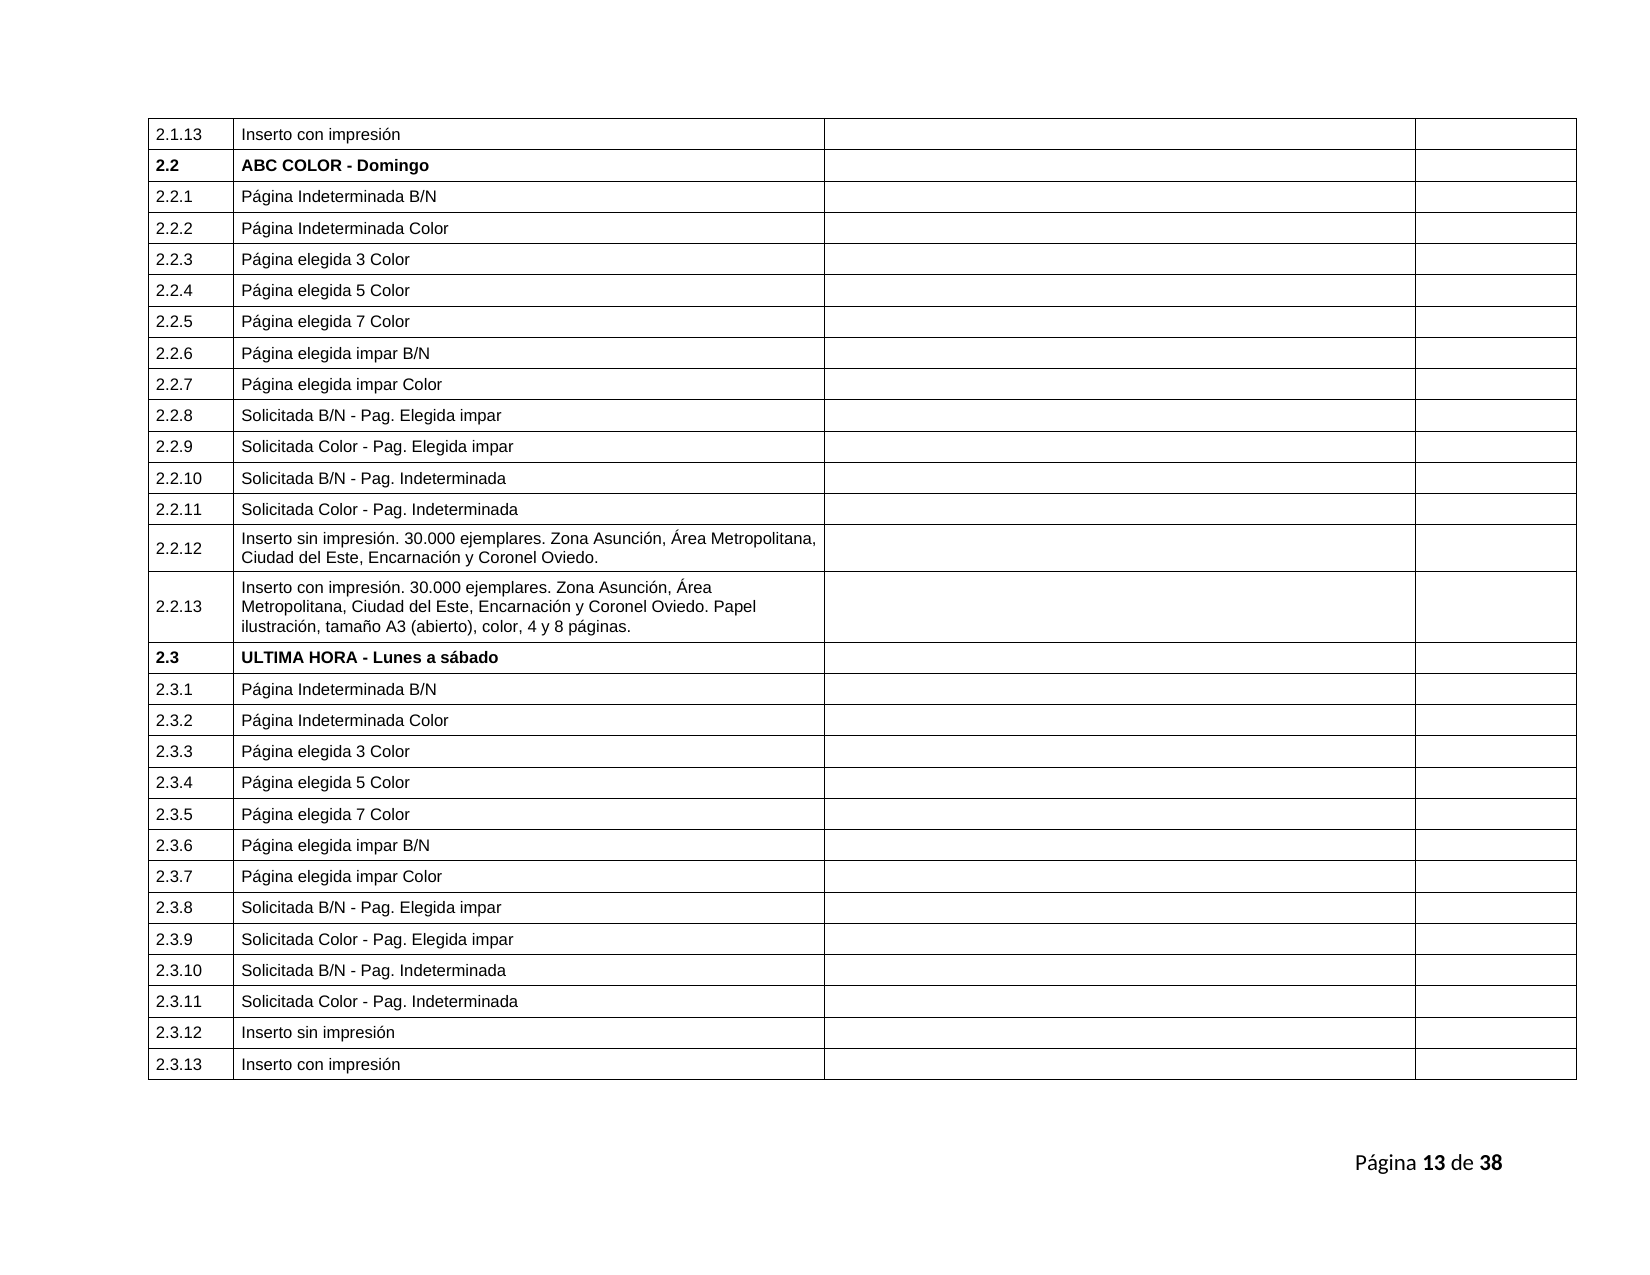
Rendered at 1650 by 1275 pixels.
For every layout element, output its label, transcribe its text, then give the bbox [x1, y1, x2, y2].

table_cell 2.3.9 [149, 924, 233, 954]
table_cell [825, 150, 1415, 181]
table_cell [825, 705, 1415, 735]
table_cell 2.2.1 [149, 182, 233, 212]
table_cell [1416, 986, 1576, 1017]
table_cell [1416, 275, 1576, 306]
table_cell 2.2.3 [149, 244, 233, 274]
table_cell 2.2.7 [149, 369, 233, 399]
table_cell [825, 572, 1415, 642]
table_cell Página elegida impar Color [234, 861, 824, 892]
table_cell 2.3.1 [149, 674, 233, 704]
table_cell [825, 643, 1415, 673]
table_cell [1416, 338, 1576, 368]
table_cell [1416, 861, 1576, 892]
table_cell 2.3.2 [149, 705, 233, 735]
table_cell [825, 182, 1415, 212]
table_cell Inserto sin impresión [234, 1018, 824, 1048]
table_cell [1416, 1018, 1576, 1048]
table_cell Solicitada B/N - Pag. Elegida impar [234, 893, 824, 923]
table_cell [1416, 463, 1576, 493]
table_cell [1416, 150, 1576, 181]
table_cell 2.2 [149, 150, 233, 181]
table_cell [1416, 924, 1576, 954]
table_cell Página Indeterminada B/N [234, 674, 824, 704]
table_cell Inserto con impresión. 30.000 ejemplares. Zona Asunción, Área Metropolitana, Ciudad del Este, Encarnación y Coronel Oviedo. Papel ilustración, tamaño A3 (abierto), color, 4 y 8 páginas. [234, 572, 824, 642]
table_cell 2.3.13 [149, 1049, 233, 1079]
table_cell 2.2.13 [149, 572, 233, 642]
table_cell [825, 893, 1415, 923]
table_cell [825, 799, 1415, 829]
table_cell [1416, 244, 1576, 274]
table_cell [825, 1018, 1415, 1048]
table_cell [1416, 119, 1576, 149]
table_cell Solicitada Color - Pag. Elegida impar [234, 924, 824, 954]
table_cell Solicitada Color - Pag. Indeterminada [234, 986, 824, 1017]
table_cell ULTIMA HORA - Lunes a sábado [234, 643, 824, 673]
table_cell Inserto sin impresión. 30.000 ejemplares. Zona Asunción, Área Metropolitana, Ciudad del Este, Encarnación y Coronel Oviedo. [234, 525, 824, 571]
table_cell 2.2.8 [149, 400, 233, 431]
table_cell [825, 525, 1415, 571]
table_cell [825, 674, 1415, 704]
table_cell 2.2.10 [149, 463, 233, 493]
table_cell Solicitada B/N - Pag. Indeterminada [234, 463, 824, 493]
table_cell 2.3.12 [149, 1018, 233, 1048]
table_cell [1416, 213, 1576, 243]
table_cell [825, 432, 1415, 462]
table_cell [825, 213, 1415, 243]
table_cell 2.3.5 [149, 799, 233, 829]
table_cell Página Indeterminada Color [234, 213, 824, 243]
table_cell Página elegida 3 Color [234, 736, 824, 767]
table_cell [1416, 182, 1576, 212]
table_cell [825, 338, 1415, 368]
table_cell [825, 369, 1415, 399]
table_cell [1416, 674, 1576, 704]
table_cell [825, 924, 1415, 954]
table_cell [825, 861, 1415, 892]
table_cell 2.2.6 [149, 338, 233, 368]
table_cell Solicitada B/N - Pag. Elegida impar [234, 400, 824, 431]
table_cell Inserto con impresión [234, 1049, 824, 1079]
table_cell [1416, 1049, 1576, 1079]
table_cell [1416, 955, 1576, 985]
table_cell 2.2.9 [149, 432, 233, 462]
table_cell 2.3.8 [149, 893, 233, 923]
table_cell 2.3.6 [149, 830, 233, 860]
table_cell 2.3.10 [149, 955, 233, 985]
table_cell [1416, 643, 1576, 673]
table_cell [1416, 768, 1576, 798]
table_cell 2.3.3 [149, 736, 233, 767]
table_cell [825, 400, 1415, 431]
table_cell 2.2.5 [149, 307, 233, 337]
table_cell Página elegida 3 Color [234, 244, 824, 274]
table_cell Página elegida 5 Color [234, 275, 824, 306]
table_cell [825, 244, 1415, 274]
table_cell ABC COLOR - Domingo [234, 150, 824, 181]
table_cell [1416, 799, 1576, 829]
table_cell [825, 955, 1415, 985]
table_cell Página elegida 5 Color [234, 768, 824, 798]
table_cell [825, 494, 1415, 524]
table_cell [1416, 400, 1576, 431]
table_cell Página Indeterminada B/N [234, 182, 824, 212]
table_cell Página elegida impar B/N [234, 830, 824, 860]
table_cell 2.3.7 [149, 861, 233, 892]
table_cell [1416, 369, 1576, 399]
table_cell 2.3 [149, 643, 233, 673]
table_cell [825, 768, 1415, 798]
table_cell [1416, 736, 1576, 767]
table_cell [825, 119, 1415, 149]
table_cell Página elegida 7 Color [234, 799, 824, 829]
table_cell [825, 463, 1415, 493]
table_cell [825, 307, 1415, 337]
table_cell [825, 986, 1415, 1017]
table_cell 2.2.12 [149, 525, 233, 571]
table_cell Página Indeterminada Color [234, 705, 824, 735]
table_cell Inserto con impresión [234, 119, 824, 149]
table_cell Solicitada Color - Pag. Indeterminada [234, 494, 824, 524]
table_cell [1416, 307, 1576, 337]
table_cell 2.2.2 [149, 213, 233, 243]
table_cell [1416, 705, 1576, 735]
table_cell Página elegida impar B/N [234, 338, 824, 368]
table_cell [825, 830, 1415, 860]
table_cell Solicitada Color - Pag. Elegida impar [234, 432, 824, 462]
table_cell [825, 275, 1415, 306]
table_cell 2.3.4 [149, 768, 233, 798]
table_cell 2.2.4 [149, 275, 233, 306]
table_cell Solicitada B/N - Pag. Indeterminada [234, 955, 824, 985]
table_cell [1416, 525, 1576, 571]
table_cell [1416, 494, 1576, 524]
table_cell 2.1.13 [149, 119, 233, 149]
table_cell [825, 1049, 1415, 1079]
table_cell 2.2.11 [149, 494, 233, 524]
table_cell [1416, 830, 1576, 860]
table_cell Página elegida impar Color [234, 369, 824, 399]
table_cell [1416, 432, 1576, 462]
table_cell [1416, 572, 1576, 642]
table_cell [1416, 893, 1576, 923]
table_cell 2.3.11 [149, 986, 233, 1017]
table_cell [825, 736, 1415, 767]
table_cell Página elegida 7 Color [234, 307, 824, 337]
